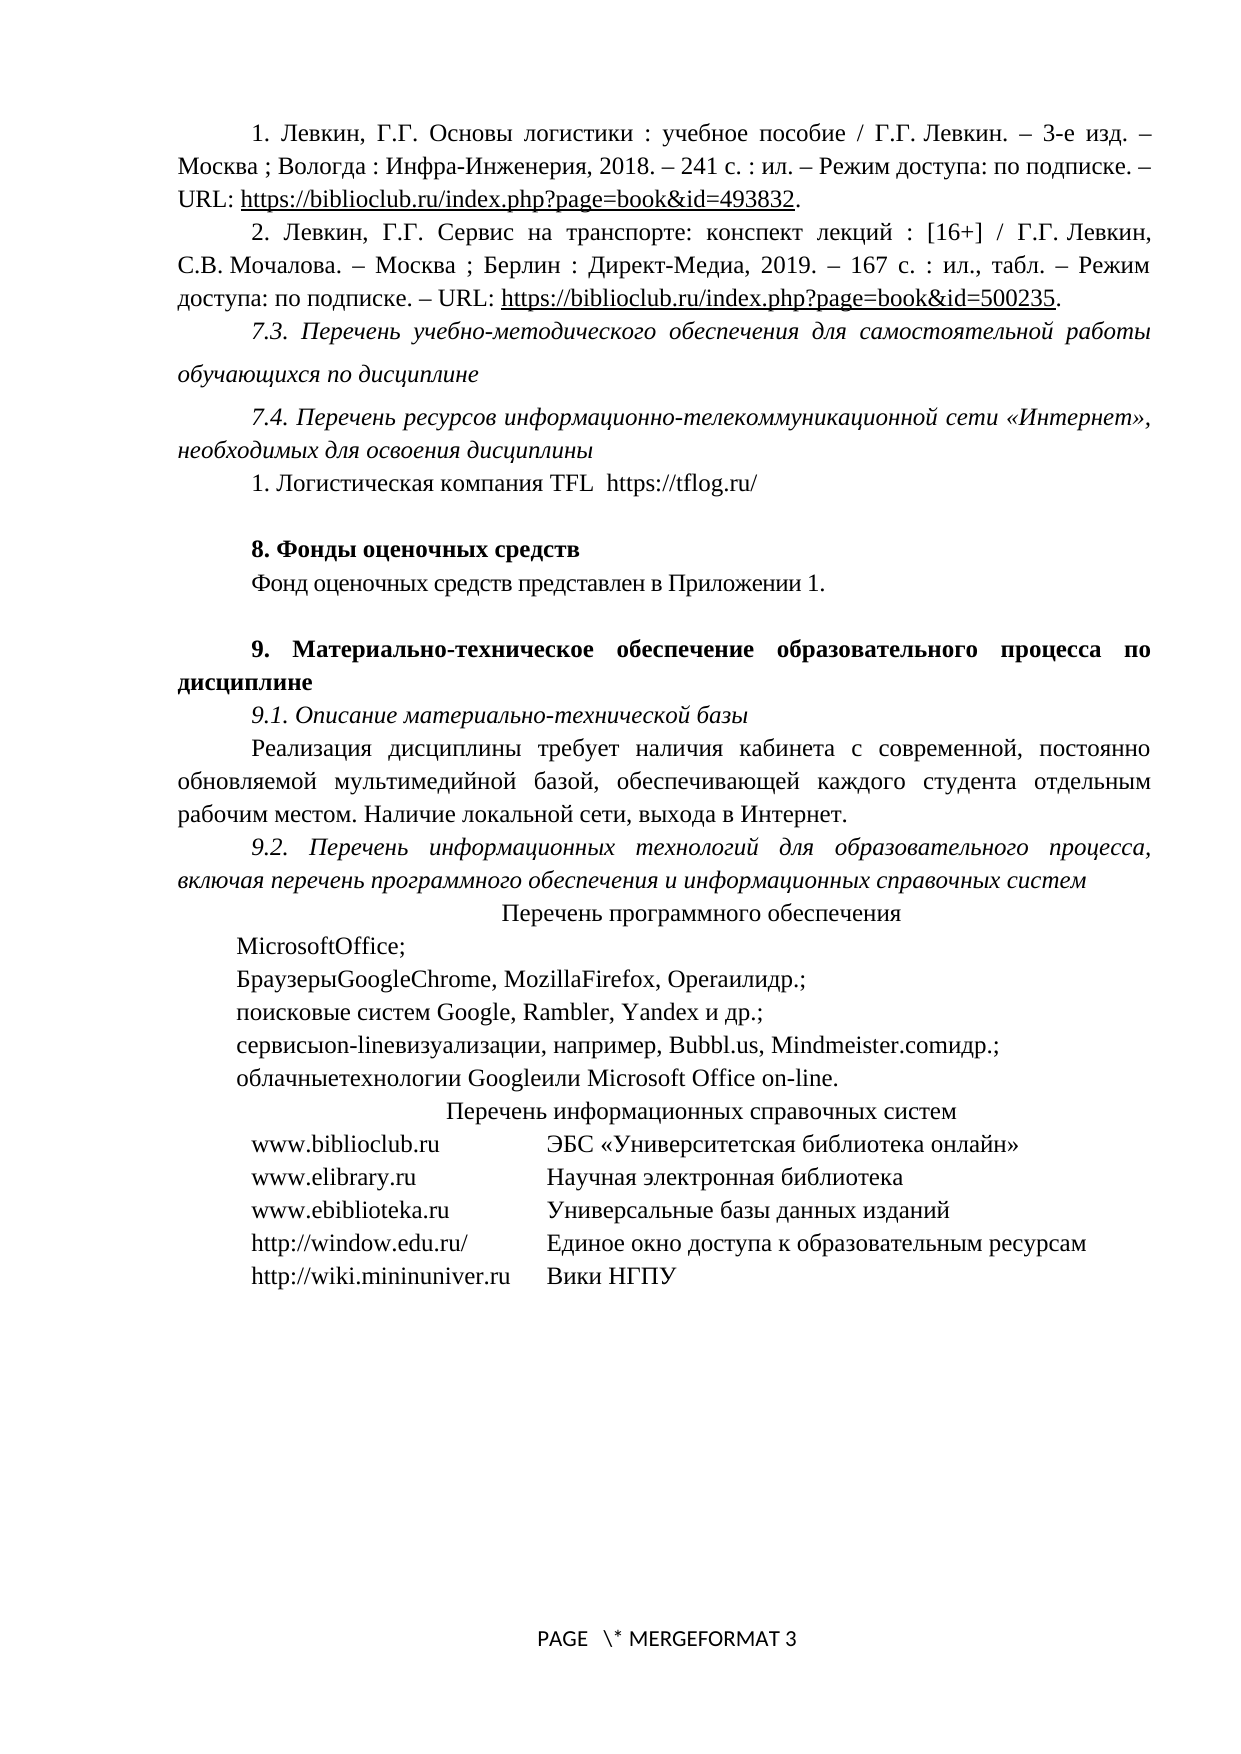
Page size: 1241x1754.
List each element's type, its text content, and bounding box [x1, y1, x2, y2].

text www.biblioclub.ru ЭБС «Университетская библиотека онлайн» [177, 1129, 1152, 1158]
text 8. Фонды оценочных средств [177, 534, 1152, 563]
text поисковые систем Google, Rambler, Yandex и др.; [236, 997, 1152, 1026]
text Реализация дисциплины требует наличия кабинета с современной, постоянно обновляемой мультимедийной базой, обеспечивающей каждого студента отдельным рабочим местом. Наличие локальной сети, выхода в Интернет. [177, 733, 1152, 827]
text www.elibrary.ru Научная электронная библиотека [177, 1162, 1152, 1191]
text 7.3. Перечень учебно-методического обеспечения для самостоятельной работы обучающихся по дисциплине [177, 316, 1152, 388]
text 1. Логистическая компания TFL https://tflog.ru/ [177, 468, 1152, 497]
text 9.1. Описание материально-технической базы [177, 700, 1152, 728]
text http://wiki.mininuniver.ru Вики НГПУ [177, 1261, 1152, 1290]
text облачныетехнологии Googleили Microsoft Office on-line. [236, 1063, 1152, 1092]
text http://window.edu.ru/ Единое окно доступа к образовательным ресурсам [177, 1228, 1152, 1257]
text www.ebiblioteka.ru Универсальные базы данных изданий [177, 1195, 1152, 1224]
text Перечень программного обеспечения [177, 898, 1152, 927]
text сервисыon-lineвизуализации, например, Bubbl.us, Mindmeister.comидр.; [236, 1030, 1152, 1059]
text Фонд оценочных средств представлен в Приложении 1. [177, 568, 1152, 596]
text 2. Левкин, Г.Г. Сервис на транспорте: конспект лекций : [16+] / Г.Г. Левкин, С.В. Мочалова. – Москва ; Берлин : Директ-Медиа, 2019. – 167 с. : ил., табл. – Режим доступа: по подписке. – URL: https://biblioclub.ru/index.php?page=book&id=500235. [177, 217, 1152, 312]
text 9. Материально-техническое обеспечение образовательного процесса по дисциплине [177, 634, 1152, 695]
text 9.2. Перечень информационных технологий для образовательного процесса, включая перечень программного обеспечения и информационных справочных систем [177, 832, 1152, 893]
text БраузерыGoogleChrome, MozillaFirefox, Operaилидр.; [236, 964, 1152, 993]
text MicrosoftOffice; [236, 931, 1152, 959]
text 7.4. Перечень ресурсов информационно-телекоммуникационной сети «Интернет», необходимых для освоения дисциплины [177, 402, 1152, 464]
text 1. Левкин, Г.Г. Основы логистики : учебное пособие / Г.Г. Левкин. – 3-е изд. – Москва ; Вологда : Инфра-Инженерия, 2018. – 241 с. : ил. – Режим доступа: по подписке. – URL: https://biblioclub.ru/index.php?page=book&id=493832. [177, 118, 1152, 213]
text Перечень информационных справочных систем [177, 1096, 1152, 1125]
